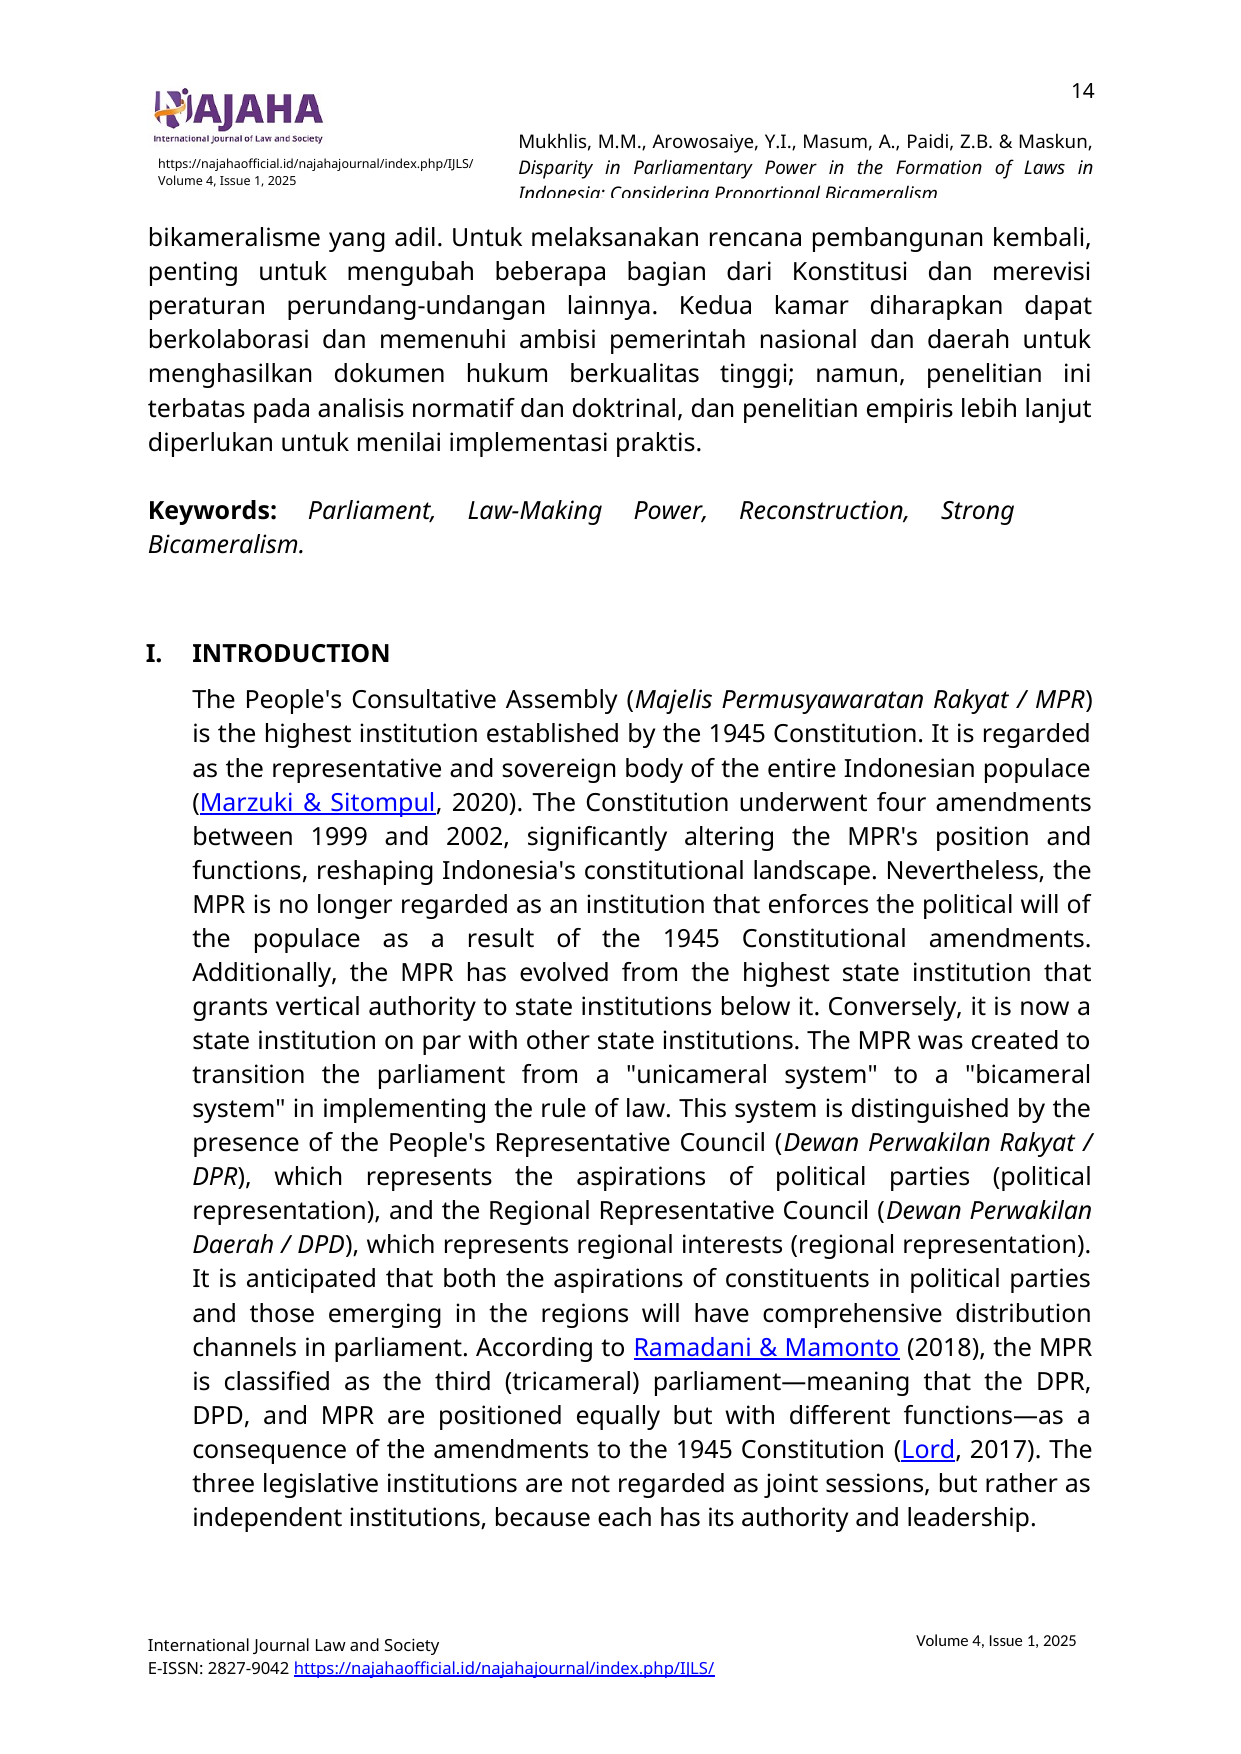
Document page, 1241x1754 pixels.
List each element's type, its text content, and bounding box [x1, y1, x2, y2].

text Keywords: Parliament, Law-Making Power, Reconstruction, Strong Bicameralism. [148, 492, 1016, 561]
list INTRODUCTION [162, 636, 1092, 669]
text The People's Consultative Assembly (Majelis Permusyawaratan Rakyat / MPR) is the highest institution established by the 1945 Constitution. It is regarded as the representative and sovereign body of the entire Indonesian populace (Marzuki & Sitompul, 2020). The Constitution underwent four amendments between 1999 and 2002, significantly altering the MPR's position and functions, reshaping Indonesia's constitutional landscape. Nevertheless, the MPR is no longer regarded as an institution that enforces the political will of the populace as a result of the 1945 Constitutional amendments. Additionally, the MPR has evolved from the highest state institution that grants vertical authority to state institutions below it. Conversely, it is now a state institution on par with other state institutions. The MPR was created to transition the parliament from a "unicameral system" to a "bicameral system" in implementing the rule of law. This system is distinguished by the presence of the People's Representative Council (Dewan Perwakilan Rakyat / DPR), which represents the aspirations of political parties (political representation), and the Regional Representative Council (Dewan Perwakilan Daerah / DPD), which represents regional interests (regional representation). It is anticipated that both the aspirations of constituents in political parties and those emerging in the regions will have comprehensive distribution channels in parliament. According to Ramadani & Mamonto (2018), the MPR is classified as the third (tricameral) parliament—meaning that the DPR, DPD, and MPR are positioned equally but with different functions—as a consequence of the amendments to the 1945 Constitution (Lord, 2017). The three legislative institutions are not regarded as joint sessions, but rather as independent institutions, because each has its authority and leadership. [192, 682, 1092, 1534]
picture [147, 75, 328, 158]
